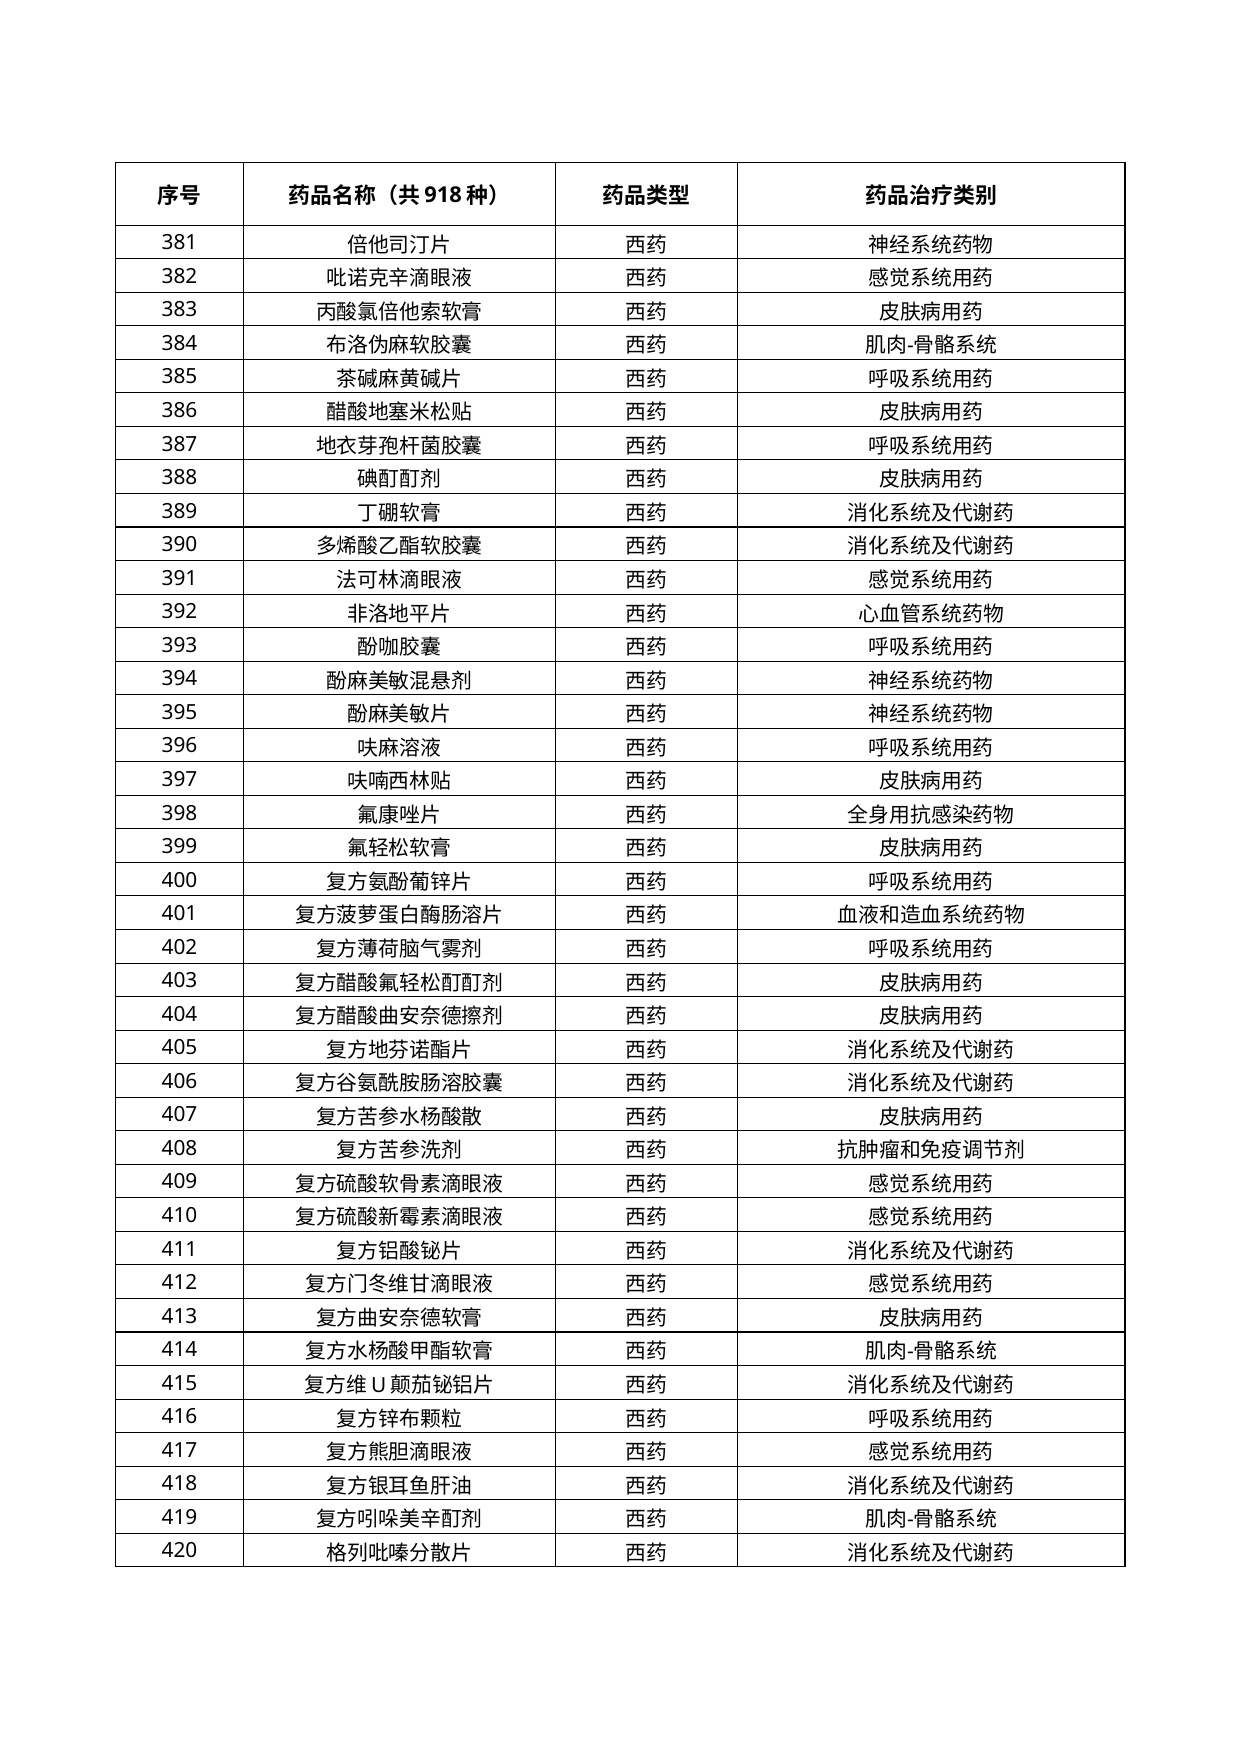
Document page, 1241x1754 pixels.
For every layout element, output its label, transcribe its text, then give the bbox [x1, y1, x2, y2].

table_cell 法可林滴眼液 [244, 561, 555, 593]
table_cell 405 [116, 1031, 243, 1063]
table_cell 西药 [556, 930, 737, 962]
table_cell 皮肤病用药 [738, 293, 1124, 325]
table_header 序号 [116, 163, 243, 224]
table_cell 消化系统及代谢药 [738, 1031, 1124, 1063]
table_cell 心血管系统药物 [738, 595, 1124, 627]
table_cell 皮肤病用药 [738, 762, 1124, 795]
table_cell 407 [116, 1098, 243, 1130]
table_cell 413 [116, 1299, 243, 1331]
table_header 药品名称（共918种） [244, 163, 555, 224]
table_cell 西药 [556, 259, 737, 292]
table_cell 398 [116, 796, 243, 828]
table_cell 皮肤病用药 [738, 829, 1124, 862]
table_cell 酚咖胶囊 [244, 628, 555, 661]
table_cell 肌肉-骨骼系统 [738, 326, 1124, 359]
table_cell 醋酸地塞米松贴 [244, 393, 555, 426]
table_cell 消化系统及代谢药 [738, 1064, 1124, 1097]
table_cell 402 [116, 930, 243, 962]
table_cell 393 [116, 628, 243, 661]
table_cell 396 [116, 729, 243, 761]
table_cell 412 [116, 1265, 243, 1298]
table_cell 氟康唑片 [244, 796, 555, 828]
table_cell 皮肤病用药 [738, 1098, 1124, 1130]
table_cell 西药 [556, 628, 737, 661]
table_cell 感觉系统用药 [738, 1165, 1124, 1197]
table_cell 408 [116, 1131, 243, 1164]
table_cell 西药 [556, 1198, 737, 1231]
table_cell 西药 [556, 1299, 737, 1331]
table_cell 复方门冬维甘滴眼液 [244, 1265, 555, 1298]
table_header 药品类型 [556, 163, 737, 224]
table_cell 复方银耳鱼肝油 [244, 1467, 555, 1499]
table_cell 碘酊酊剂 [244, 460, 555, 493]
table_cell 西药 [556, 326, 737, 359]
table_cell 418 [116, 1467, 243, 1499]
table_cell 神经系统药物 [738, 662, 1124, 694]
table_cell 呼吸系统用药 [738, 863, 1124, 895]
table_cell 410 [116, 1198, 243, 1231]
table_cell 西药 [556, 1098, 737, 1130]
table_cell 415 [116, 1366, 243, 1398]
table_cell 感觉系统用药 [738, 1198, 1124, 1231]
table_cell 400 [116, 863, 243, 895]
table_cell 西药 [556, 494, 737, 526]
table_cell 多烯酸乙酯软胶囊 [244, 528, 555, 560]
table_cell 酚麻美敏片 [244, 695, 555, 728]
table_cell 呼吸系统用药 [738, 930, 1124, 962]
table_cell 复方熊胆滴眼液 [244, 1433, 555, 1466]
table_cell 西药 [556, 796, 737, 828]
table_cell 395 [116, 695, 243, 728]
table_cell 呼吸系统用药 [738, 360, 1124, 392]
table_cell 复方菠萝蛋白酶肠溶片 [244, 896, 555, 929]
table_cell 388 [116, 460, 243, 493]
table_cell 416 [116, 1400, 243, 1432]
table_cell 西药 [556, 896, 737, 929]
table_cell 西药 [556, 1265, 737, 1298]
table_cell 皮肤病用药 [738, 997, 1124, 1029]
table_cell 氟轻松软膏 [244, 829, 555, 862]
table_cell 消化系统及代谢药 [738, 1366, 1124, 1398]
table_cell 神经系统药物 [738, 226, 1124, 258]
table_cell 复方水杨酸甲酯软膏 [244, 1333, 555, 1365]
table_cell 390 [116, 528, 243, 560]
table_cell 411 [116, 1232, 243, 1264]
table_cell 420 [116, 1534, 243, 1566]
table_cell 392 [116, 595, 243, 627]
table_cell 414 [116, 1333, 243, 1365]
table_cell 西药 [556, 226, 737, 258]
table_cell 复方薄荷脑气雾剂 [244, 930, 555, 962]
table_cell 西药 [556, 1467, 737, 1499]
table_cell 西药 [556, 1400, 737, 1432]
table_cell 417 [116, 1433, 243, 1466]
table_cell 吡诺克辛滴眼液 [244, 259, 555, 292]
table_cell 丙酸氯倍他索软膏 [244, 293, 555, 325]
table_cell 复方地芬诺酯片 [244, 1031, 555, 1063]
table_cell 西药 [556, 964, 737, 996]
table_cell 西药 [556, 1131, 737, 1164]
table_cell 384 [116, 326, 243, 359]
table_cell 复方锌布颗粒 [244, 1400, 555, 1432]
table_cell 复方氨酚葡锌片 [244, 863, 555, 895]
table_cell 呼吸系统用药 [738, 1400, 1124, 1432]
table_cell 复方醋酸氟轻松酊酊剂 [244, 964, 555, 996]
table_cell 复方苦参洗剂 [244, 1131, 555, 1164]
table_cell 西药 [556, 1064, 737, 1097]
table_cell 389 [116, 494, 243, 526]
table_cell 399 [116, 829, 243, 862]
table_cell 西药 [556, 360, 737, 392]
table_cell 西药 [556, 1165, 737, 1197]
table_cell 复方硫酸新霉素滴眼液 [244, 1198, 555, 1231]
table_cell 感觉系统用药 [738, 1433, 1124, 1466]
table_cell 复方吲哚美辛酊剂 [244, 1500, 555, 1533]
table_cell 西药 [556, 293, 737, 325]
table_cell 呼吸系统用药 [738, 427, 1124, 459]
table_cell 385 [116, 360, 243, 392]
table_cell 西药 [556, 1534, 737, 1566]
table_cell 西药 [556, 1433, 737, 1466]
table_cell 387 [116, 427, 243, 459]
table_cell 西药 [556, 1232, 737, 1264]
table_cell 409 [116, 1165, 243, 1197]
table_cell 非洛地平片 [244, 595, 555, 627]
table_cell 消化系统及代谢药 [738, 528, 1124, 560]
table_cell 肌肉-骨骼系统 [738, 1333, 1124, 1365]
table_cell 复方谷氨酰胺肠溶胶囊 [244, 1064, 555, 1097]
table_cell 397 [116, 762, 243, 795]
table_cell 西药 [556, 1500, 737, 1533]
table_cell 呼吸系统用药 [738, 628, 1124, 661]
table_cell 皮肤病用药 [738, 964, 1124, 996]
table_cell 呋麻溶液 [244, 729, 555, 761]
table_cell 肌肉-骨骼系统 [738, 1500, 1124, 1533]
table_cell 382 [116, 259, 243, 292]
table_cell 茶碱麻黄碱片 [244, 360, 555, 392]
table_cell 西药 [556, 829, 737, 862]
table_cell 394 [116, 662, 243, 694]
table_cell 403 [116, 964, 243, 996]
table_cell 复方维U颠茄铋铝片 [244, 1366, 555, 1398]
table_cell 复方醋酸曲安奈德擦剂 [244, 997, 555, 1029]
table_cell 复方曲安奈德软膏 [244, 1299, 555, 1331]
table_cell 布洛伪麻软胶囊 [244, 326, 555, 359]
table_cell 西药 [556, 1366, 737, 1398]
table_cell 406 [116, 1064, 243, 1097]
table_cell 西药 [556, 460, 737, 493]
table_cell 皮肤病用药 [738, 1299, 1124, 1331]
table_cell 西药 [556, 662, 737, 694]
table_cell 消化系统及代谢药 [738, 1467, 1124, 1499]
table_cell 西药 [556, 863, 737, 895]
table_cell 复方铝酸铋片 [244, 1232, 555, 1264]
table_header 药品治疗类别 [738, 163, 1124, 224]
table_cell 383 [116, 293, 243, 325]
table_cell 西药 [556, 528, 737, 560]
table_cell 404 [116, 997, 243, 1029]
table_cell 消化系统及代谢药 [738, 494, 1124, 526]
table_cell 皮肤病用药 [738, 460, 1124, 493]
table_cell 西药 [556, 695, 737, 728]
table_cell 401 [116, 896, 243, 929]
table_cell 西药 [556, 561, 737, 593]
table_cell 酚麻美敏混悬剂 [244, 662, 555, 694]
table_cell 复方硫酸软骨素滴眼液 [244, 1165, 555, 1197]
table_cell 381 [116, 226, 243, 258]
table_cell 复方苦参水杨酸散 [244, 1098, 555, 1130]
table_cell 格列吡嗪分散片 [244, 1534, 555, 1566]
table_cell 呋喃西林贴 [244, 762, 555, 795]
table_cell 消化系统及代谢药 [738, 1534, 1124, 1566]
table_cell 391 [116, 561, 243, 593]
table_cell 西药 [556, 729, 737, 761]
table_cell 丁硼软膏 [244, 494, 555, 526]
table_cell 西药 [556, 997, 737, 1029]
table_cell 血液和造血系统药物 [738, 896, 1124, 929]
table_cell 西药 [556, 595, 737, 627]
table_cell 倍他司汀片 [244, 226, 555, 258]
table_cell 感觉系统用药 [738, 1265, 1124, 1298]
table_cell 西药 [556, 1333, 737, 1365]
table_cell 西药 [556, 393, 737, 426]
table_cell 419 [116, 1500, 243, 1533]
table_cell 皮肤病用药 [738, 393, 1124, 426]
table_cell 感觉系统用药 [738, 259, 1124, 292]
table_cell 西药 [556, 1031, 737, 1063]
table_cell 地衣芽孢杆菌胶囊 [244, 427, 555, 459]
table_cell 386 [116, 393, 243, 426]
table_cell 抗肿瘤和免疫调节剂 [738, 1131, 1124, 1164]
table_cell 西药 [556, 427, 737, 459]
table_cell 感觉系统用药 [738, 561, 1124, 593]
table_cell 全身用抗感染药物 [738, 796, 1124, 828]
table_cell 呼吸系统用药 [738, 729, 1124, 761]
table_cell 神经系统药物 [738, 695, 1124, 728]
table_cell 西药 [556, 762, 737, 795]
table_cell 消化系统及代谢药 [738, 1232, 1124, 1264]
